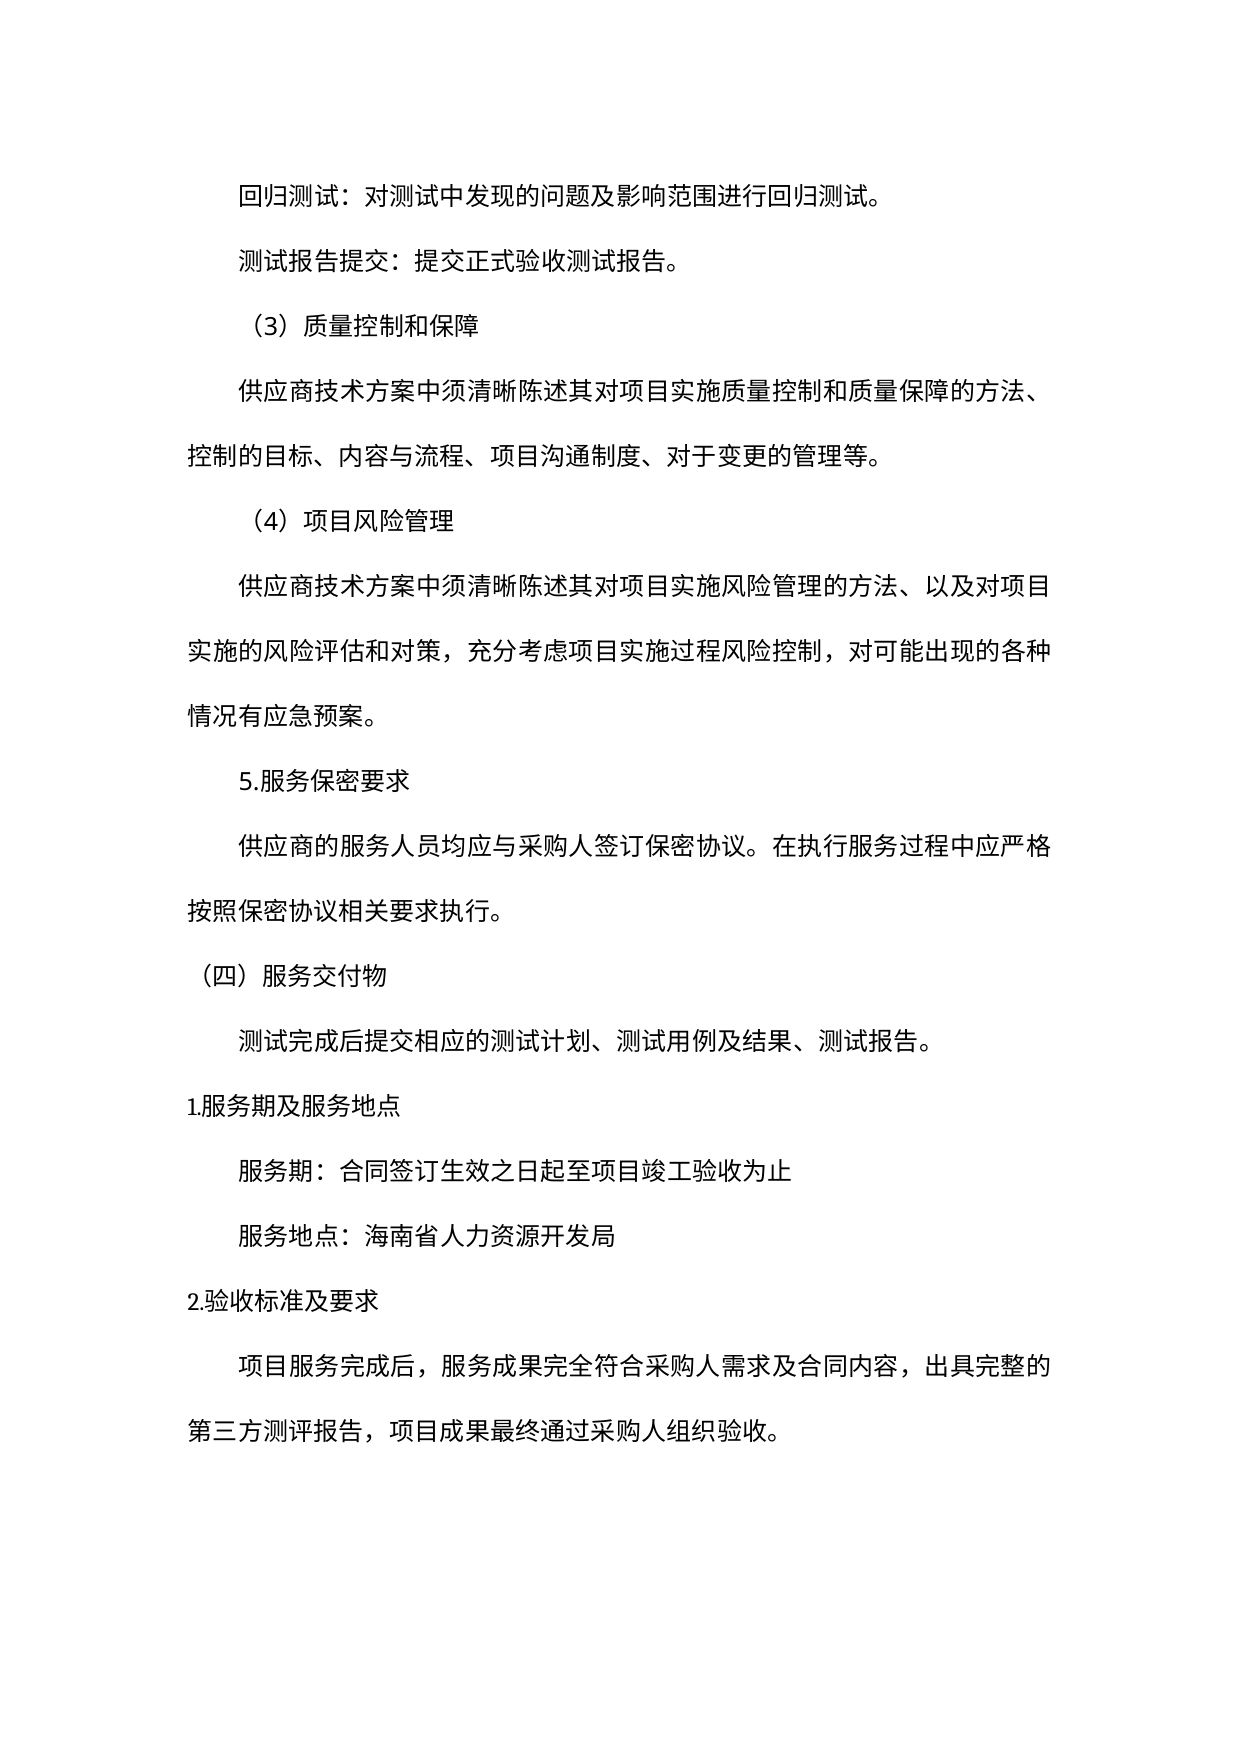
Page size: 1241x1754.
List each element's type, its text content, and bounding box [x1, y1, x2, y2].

text 测试完成后提交相应的测试计划、测试用例及结果、测试报告。 [187, 1007, 1053, 1072]
text 2.验收标准及要求 [187, 1267, 1053, 1332]
text 服务地点：海南省人力资源开发局 [187, 1202, 1053, 1267]
text 供应商的服务人员均应与采购人签订保密协议。在执行服务过程中应严格按照保密协议相关要求执行。 [187, 812, 1053, 942]
text 服务期：合同签订生效之日起至项目竣工验收为止 [187, 1137, 1053, 1202]
text 回归测试：对测试中发现的问题及影响范围进行回归测试。 [187, 162, 1053, 227]
text （3）质量控制和保障 [187, 292, 1053, 357]
text 供应商技术方案中须清晰陈述其对项目实施质量控制和质量保障的方法、控制的目标、内容与流程、项目沟通制度、对于变更的管理等。 [187, 357, 1053, 487]
text 测试报告提交：提交正式验收测试报告。 [187, 227, 1053, 292]
text （4）项目风险管理 [187, 487, 1053, 552]
text 项目服务完成后，服务成果完全符合采购人需求及合同内容，出具完整的第三方测评报告，项目成果最终通过采购人组织验收。 [187, 1332, 1053, 1462]
text 5.服务保密要求 [187, 747, 1053, 812]
text （四）服务交付物 [187, 942, 1053, 1007]
text 1.服务期及服务地点 [187, 1072, 1053, 1137]
text 供应商技术方案中须清晰陈述其对项目实施风险管理的方法、以及对项目实施的风险评估和对策，充分考虑项目实施过程风险控制，对可能出现的各种情况有应急预案。 [187, 552, 1053, 747]
